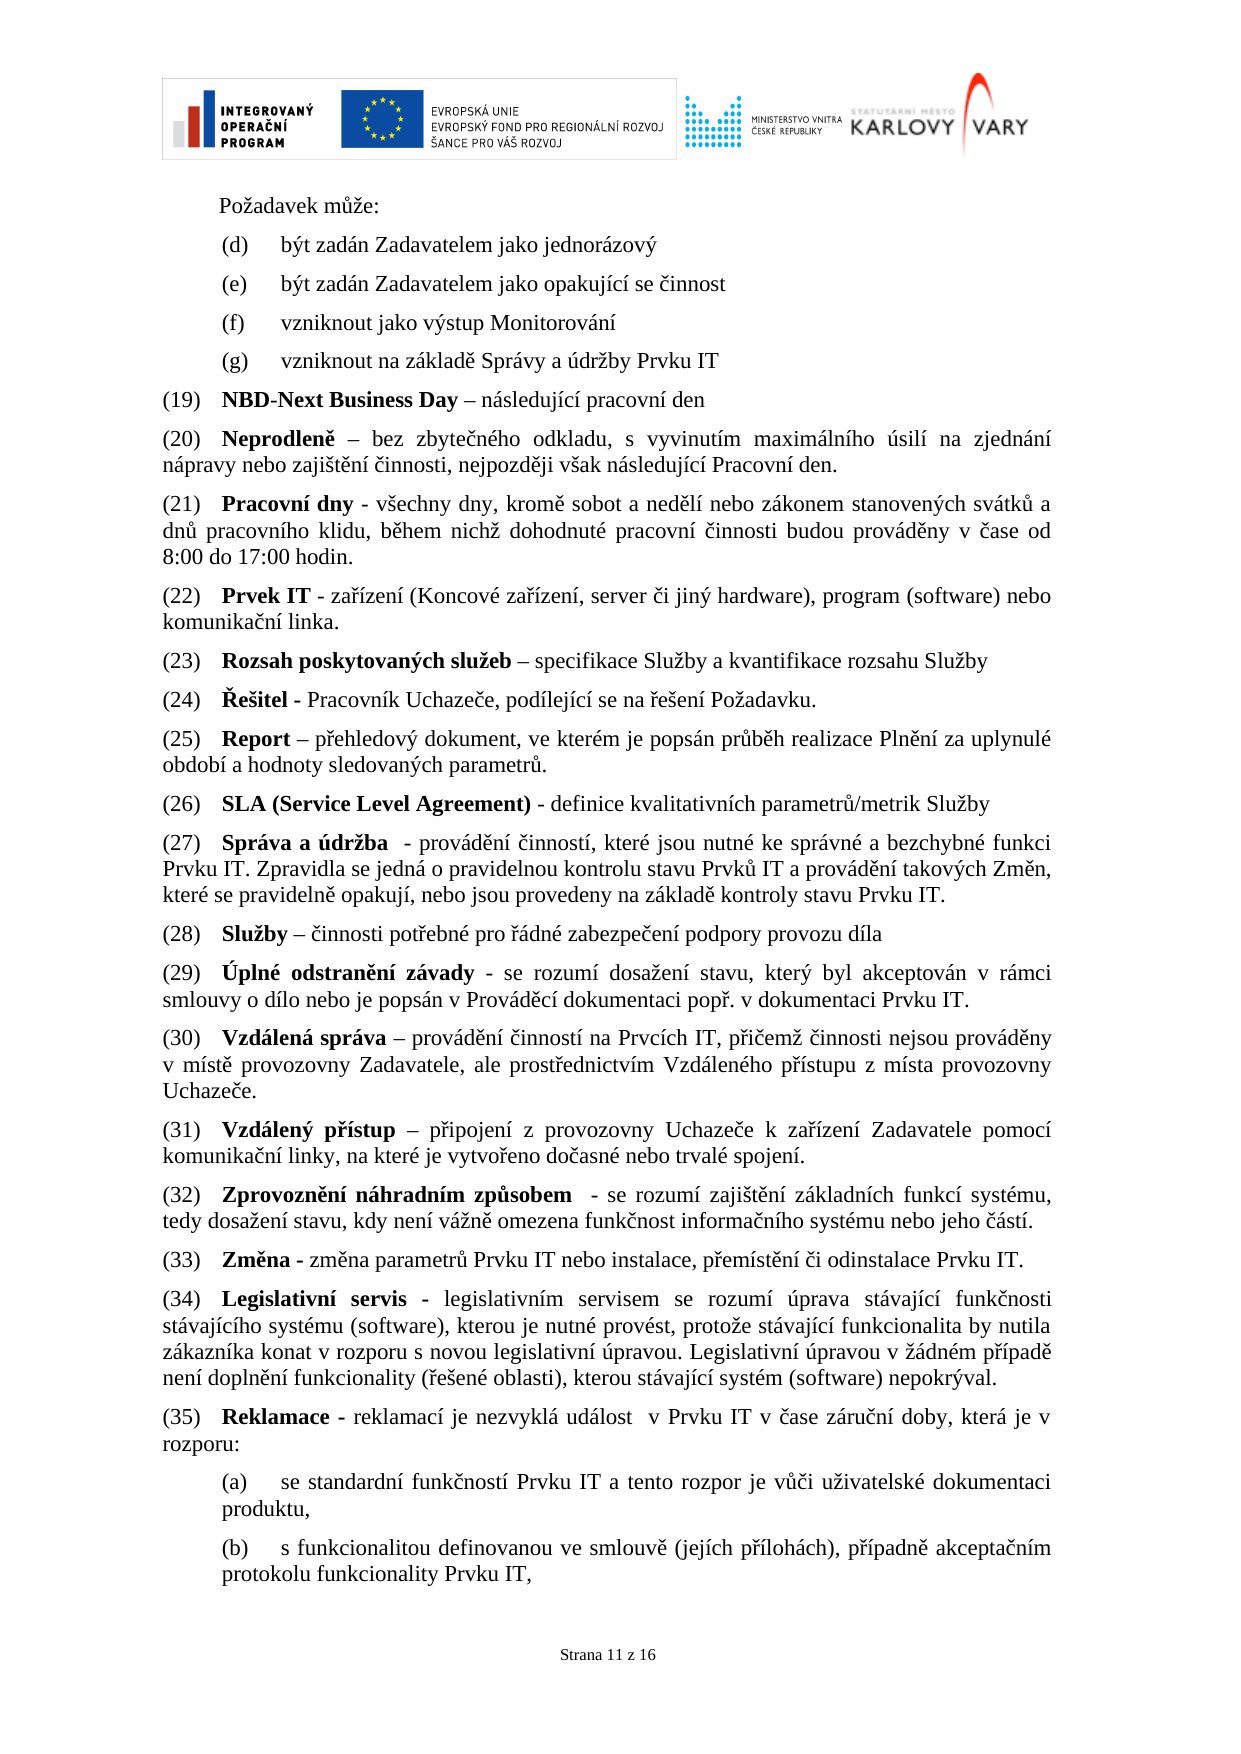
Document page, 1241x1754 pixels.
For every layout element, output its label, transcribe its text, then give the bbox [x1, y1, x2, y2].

picture [162, 78, 677, 160]
text Vzdálený přístup – připojení z provozovny Uchazeče k zařízení Zadavatele pomocí komunikační linky, na které je vytvořeno dočasné nebo trvalé spojení. [162, 1116, 1053, 1169]
text Prvek IT - zařízení (Koncové zařízení, server či jiný hardware), program (software) nebo komunikační linka. [162, 582, 1053, 634]
text Rozsah poskytovaných služeb – specifikace Služby a kvantifikace rozsahu Služby [162, 647, 1053, 673]
text být zadán Zadavatelem jako jednorázový [222, 231, 1053, 257]
text vzniknout na základě Správy a údržby Prvku IT [222, 347, 1053, 374]
text Řešitel - Pracovník Uchazeče, podílející se na řešení Požadavku. [162, 686, 1053, 712]
text Změna - změna parametrů Prvku IT nebo instalace, přemístění či odinstalace Prvku IT. [162, 1246, 1053, 1273]
text být zadán Zadavatelem jako opakující se činnost [222, 270, 1053, 296]
text Správa a údržba - provádění činností, které jsou nutné ke správné a bezchybné funkci Prvku IT. Zpravidla se jedná o pravidelnou kontrolu stavu Prvků IT a provádění takových Změn, které se pravidelně opakují, nebo jsou provedeny na základě kontroly stavu Prvku IT. [162, 829, 1053, 908]
text se standardní funkčností Prvku IT a tento rozpor je vůči uživatelské dokumentaci produktu, [222, 1468, 1053, 1521]
text SLA (Service Level Agreement) - definice kvalitativních parametrů/metrik Služby [162, 790, 1053, 816]
text s funkcionalitou definovanou ve smlouvě (jejích přílohách), případně akceptačním protokolu funkcionality Prvku IT, [222, 1534, 1053, 1586]
text Neprodleně – bez zbytečného odkladu, s vyvinutím maximálního úsilí na zjednání nápravy nebo zajištění činnosti, nejpozději však následující Pracovní den. [162, 425, 1053, 478]
text Reklamace - reklamací je nezvyklá událost v Prvku IT v čase záruční doby, která je v rozporu: [162, 1403, 1053, 1456]
text Úplné odstranění závady - se rozumí dosažení stavu, který byl akceptován v rámci smlouvy o dílo nebo je popsán v Prováděcí dokumentaci popř. v dokumentaci Prvku IT. [162, 959, 1053, 1012]
text Pracovní dny - všechny dny, kromě sobot a nedělí nebo zákonem stanovených svátků a dnů pracovního klidu, během nichž dohodnuté pracovní činnosti budou prováděny v čase od 8:00 do 17:00 hodin. [162, 490, 1053, 569]
text Vzdálená správa – provádění činností na Prvcích IT, přičemž činnosti nejsou prováděny v místě provozovny Zadavatele, ale prostřednictvím Vzdáleného přístupu z místa provozovny Uchazeče. [162, 1024, 1053, 1103]
text vzniknout jako výstup Monitorování [222, 308, 1053, 335]
text Report – přehledový dokument, ve kterém je popsán průběh realizace Plnění za uplynulé období a hodnoty sledovaných parametrů. [162, 725, 1053, 777]
picture [851, 73, 1044, 160]
text Legislativní servis - legislativním servisem se rozumí úprava stávající funkčnosti stávajícího systému (software), kterou je nutné provést, protože stávající funkcionalita by nutila zákazníka konat v rozporu s novou legislativní úpravou. Legislativní úpravou v žádném případě není doplnění funkcionality (řešené oblasti), kterou stávající systém (software) nepokrýval. [162, 1285, 1053, 1391]
text NBD-Next Business Day – následující pracovní den [162, 386, 1053, 413]
text Zprovoznění náhradním způsobem - se rozumí zajištění základních funkcí systému, tedy dosažení stavu, kdy není vážně omezena funkčnost informačního systému nebo jeho částí. [162, 1181, 1053, 1234]
text Služby – činnosti potřebné pro řádné zabezpečení podpory provozu díla [162, 920, 1053, 947]
text Požadavek může: [219, 192, 1053, 218]
